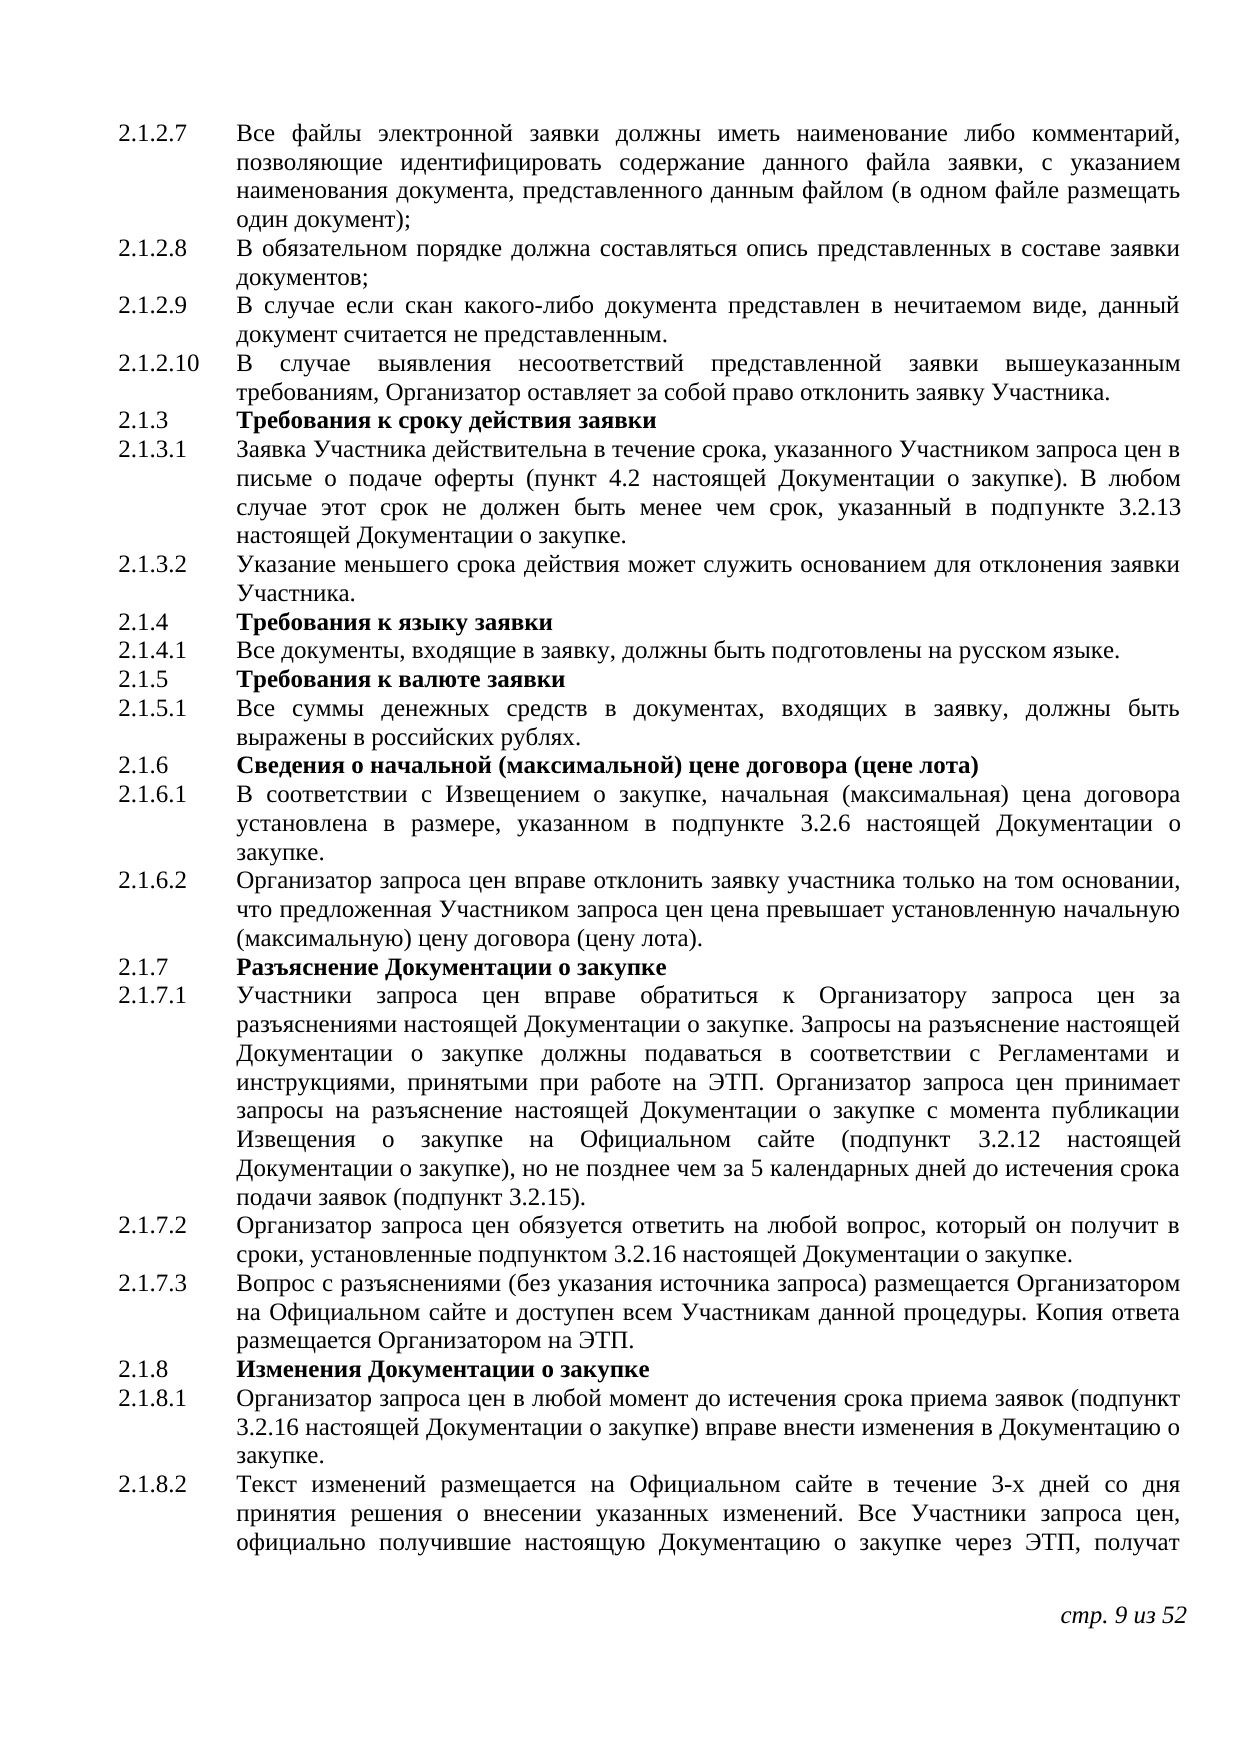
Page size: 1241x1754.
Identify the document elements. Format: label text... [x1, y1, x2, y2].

text В соответствии с Извещением о закупке, начальная (максимальная) цена договора установлена в размере, указанном в подпункте 3.2.6 настоящей Документации о закупке. [118, 779, 1181, 866]
text Разъяснение Документации о закупке [118, 952, 1181, 981]
text Вопрос с разъяснениями (без указания источника запроса) размещается Организатором на Официальном сайте и доступен всем Участникам данной процедуры. Копия ответа размещается Организатором на ЭТП. [118, 1268, 1181, 1354]
list В случае если скан какого-либо документа представлен в нечитаемом виде, данный документ считается не представленным. [118, 291, 1181, 348]
list В обязательном порядке должна составляться опись представленных в составе заявки документов; [118, 233, 1181, 291]
text Организатор запроса цен вправе отклонить заявку участника только на том основании, что предложенная Участником запроса цен цена превышает установленную начальную (максимальную) цену договора (цену лота). [118, 866, 1181, 952]
text Все суммы денежных средств в документах, входящих в заявку, должны быть выражены в российских рублях. [118, 693, 1181, 751]
text Заявка Участника действительна в течение срока, указанного Участником запроса цен в письме о подаче оферты (пункт 4.2 настоящей Документации о закупке). В любом случае этот срок не должен быть менее чем срок, указанный в подпункте 3.2.13 настоящей Документации о закупке. [118, 434, 1181, 549]
text Требования к валюте заявки [118, 664, 1181, 693]
text Требования к языку заявки [118, 607, 1181, 636]
text Требования к сроку действия заявки [118, 406, 1181, 434]
list В случае выявления несоответствий представленной заявки вышеуказанным требованиям, Организатор оставляет за собой право отклонить заявку Участника. [118, 348, 1181, 406]
list Все документы, входящие в заявку, должны быть подготовлены на русском языке. [118, 636, 1181, 664]
text Участники запроса цен вправе обратиться к Организатору запроса цен за разъяснениями настоящей Документации о закупке. Запросы на разъяснение настоящей Документации о закупке должны подаваться в соответствии с Регламентами и инструкциями, принятыми при работе на ЭТП. Организатор запроса цен принимает запросы на разъяснение настоящей Документации о закупке с момента публикации Извещения о закупке на Официальном сайте (подпункт 3.2.12 настоящей Документации о закупке), но не позднее чем за 5 календарных дней до истечения срока подачи заявок (подпункт 3.2.15). [118, 981, 1181, 1211]
text Организатор запроса цен в любой момент до истечения срока приема заявок (подпункт 3.2.16 настоящей Документации о закупке) вправе внести изменения в Документацию о закупке. [118, 1383, 1181, 1469]
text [118, 1469, 1181, 1556]
list Все файлы электронной заявки должны иметь наименование либо комментарий, позволяющие идентифицировать содержание данного файла заявки, с указанием наименования документа, представленного данным файлом (в одном файле размещать один документ); [118, 118, 1181, 233]
text Изменения Документации о закупке [118, 1354, 1181, 1383]
text Сведения о начальной (максимальной) цене договора (цене лота) [118, 751, 1181, 779]
text Организатор запроса цен обязуется ответить на любой вопрос, который он получит в сроки, установленные подпунктом 3.2.16 настоящей Документации о закупке. [118, 1211, 1181, 1268]
text Указание меньшего срока действия может служить основанием для отклонения заявки Участника. [118, 549, 1181, 607]
